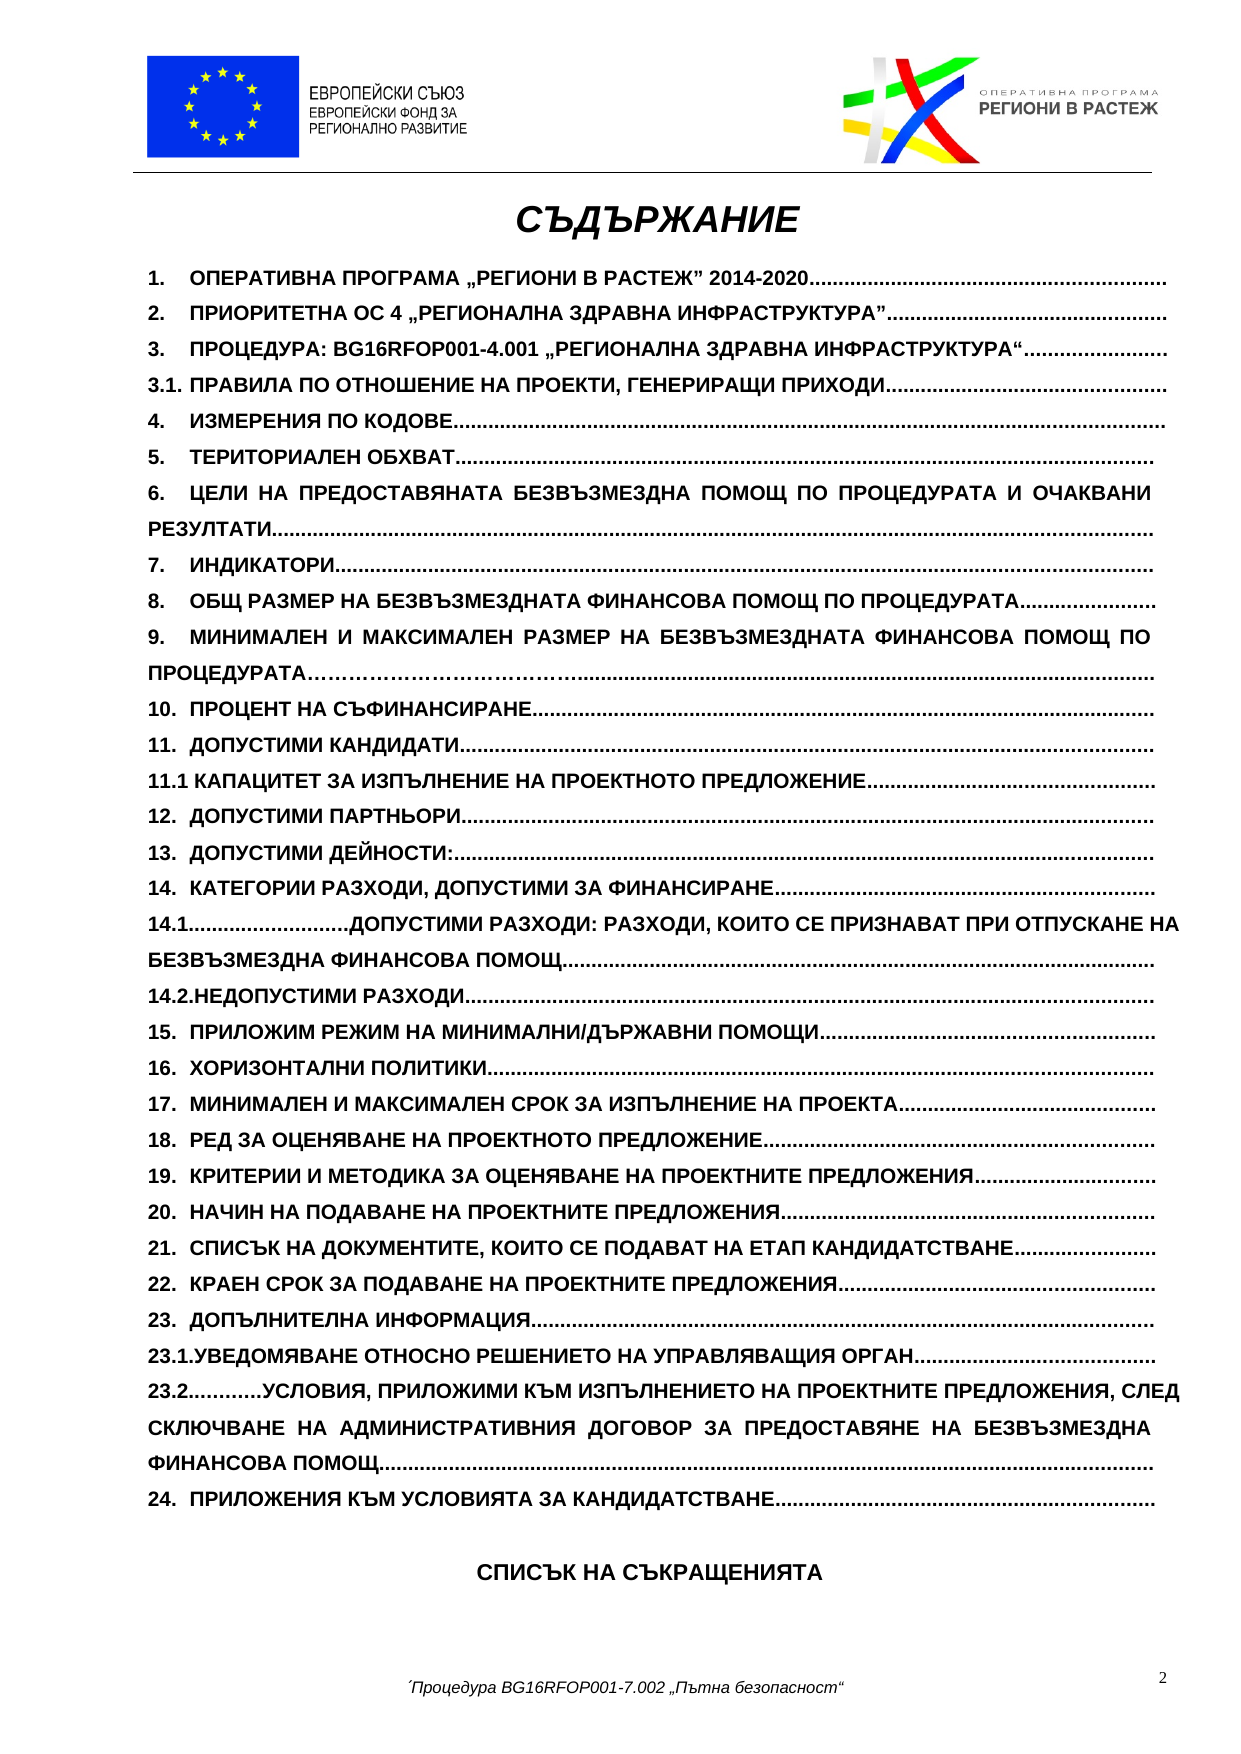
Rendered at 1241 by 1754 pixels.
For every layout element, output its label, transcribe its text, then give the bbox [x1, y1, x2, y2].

text 3.1. Правила по отношение на проекти, генериращи приходи 9 [148, 373, 1152, 397]
text 11. Допустими кандидати 13 [148, 732, 1152, 756]
text 23.1.Уведомяване относно решението на Управляващия орган 37 [148, 1343, 1152, 1367]
text 19. критерии и методика за Оценяване на проектните предложения 29 [148, 1164, 1152, 1188]
text 15. приложим Режим на минимални/държавни помощи 25 [148, 1020, 1152, 1044]
text 24. приложения към условията за кандидатстване 40 [148, 1487, 1152, 1511]
text 13. Допустими дейности: 14 [148, 840, 1152, 864]
text 9. минимален и максимален размер на безвъзмездната финансова помощ по процедурата…………………………………. 12 [148, 625, 1152, 684]
text 23. допълнителна информация 37 [148, 1307, 1152, 1331]
text 4. измерения по кодове 9 [148, 409, 1152, 433]
text 14. категории разходи, допустими за финансиране 19 [148, 876, 1152, 900]
text 17. минимален и максимален срок за изпълнение на проекта 29 [148, 1092, 1152, 1116]
text Списък на съкращенията [148, 1559, 1152, 1585]
text 12. Допустими партньори 14 [148, 804, 1152, 828]
text 3. ПРОЦЕДУРА: BG16RFOP001-4.001 „Регионална здравна инфраструктура“ 8 [148, 337, 1152, 361]
text 23.2. Условия, приложими към изпълнението на проектните предложения, след сключване на административния договор за предоставяне на безвъзмездна финансова помощ 37 [148, 1379, 1152, 1475]
text 6. цели на предоставяната безвъзмездна помощ по процедурата и очаквани резултати 10 [148, 481, 1152, 541]
text 22. Краен срок за подаване на проектните предложения 36 [148, 1272, 1152, 1296]
text СЪДЪРЖАНИЕ [148, 197, 1167, 240]
text 11.1 Капацитет за изпълнение на проектното предложение 13 [148, 768, 1152, 792]
text 14.1. Допустими разходи: разходи, които се признават при отпускане на безвъзмездна финансова помощ 19 [148, 912, 1152, 972]
text 21. Списък на документите, които се подават на етап кандидатстване 35 [148, 1236, 1152, 1259]
text 7. индикатори 11 [148, 553, 1152, 577]
text 2. Приоритетна ос 4 „Регионална ЗДРАВНА инфраструктура” 6 [148, 301, 1152, 325]
text 8. Общ размер на безвъзмездната финансова помощ по процедурата 12 [148, 589, 1152, 613]
text 10. процент на съфинансиране 12 [148, 697, 1152, 721]
text 14.2.Недопустими разходи 25 [148, 984, 1152, 1008]
text 1. Оперативна програма „Региони в растеж” 2014-2020 5 [148, 265, 1152, 289]
picture [826, 48, 1182, 171]
text 20. начин на подаване на ПРОЕКТНИТЕ предложения 33 [148, 1200, 1152, 1224]
picture [132, 44, 495, 171]
text 5. Териториален обхват 10 [148, 445, 1152, 469]
text 18. ред за Оценяване на проектното предложение 29 [148, 1128, 1152, 1152]
text 16. Хоризонтални политики 27 [148, 1056, 1152, 1080]
